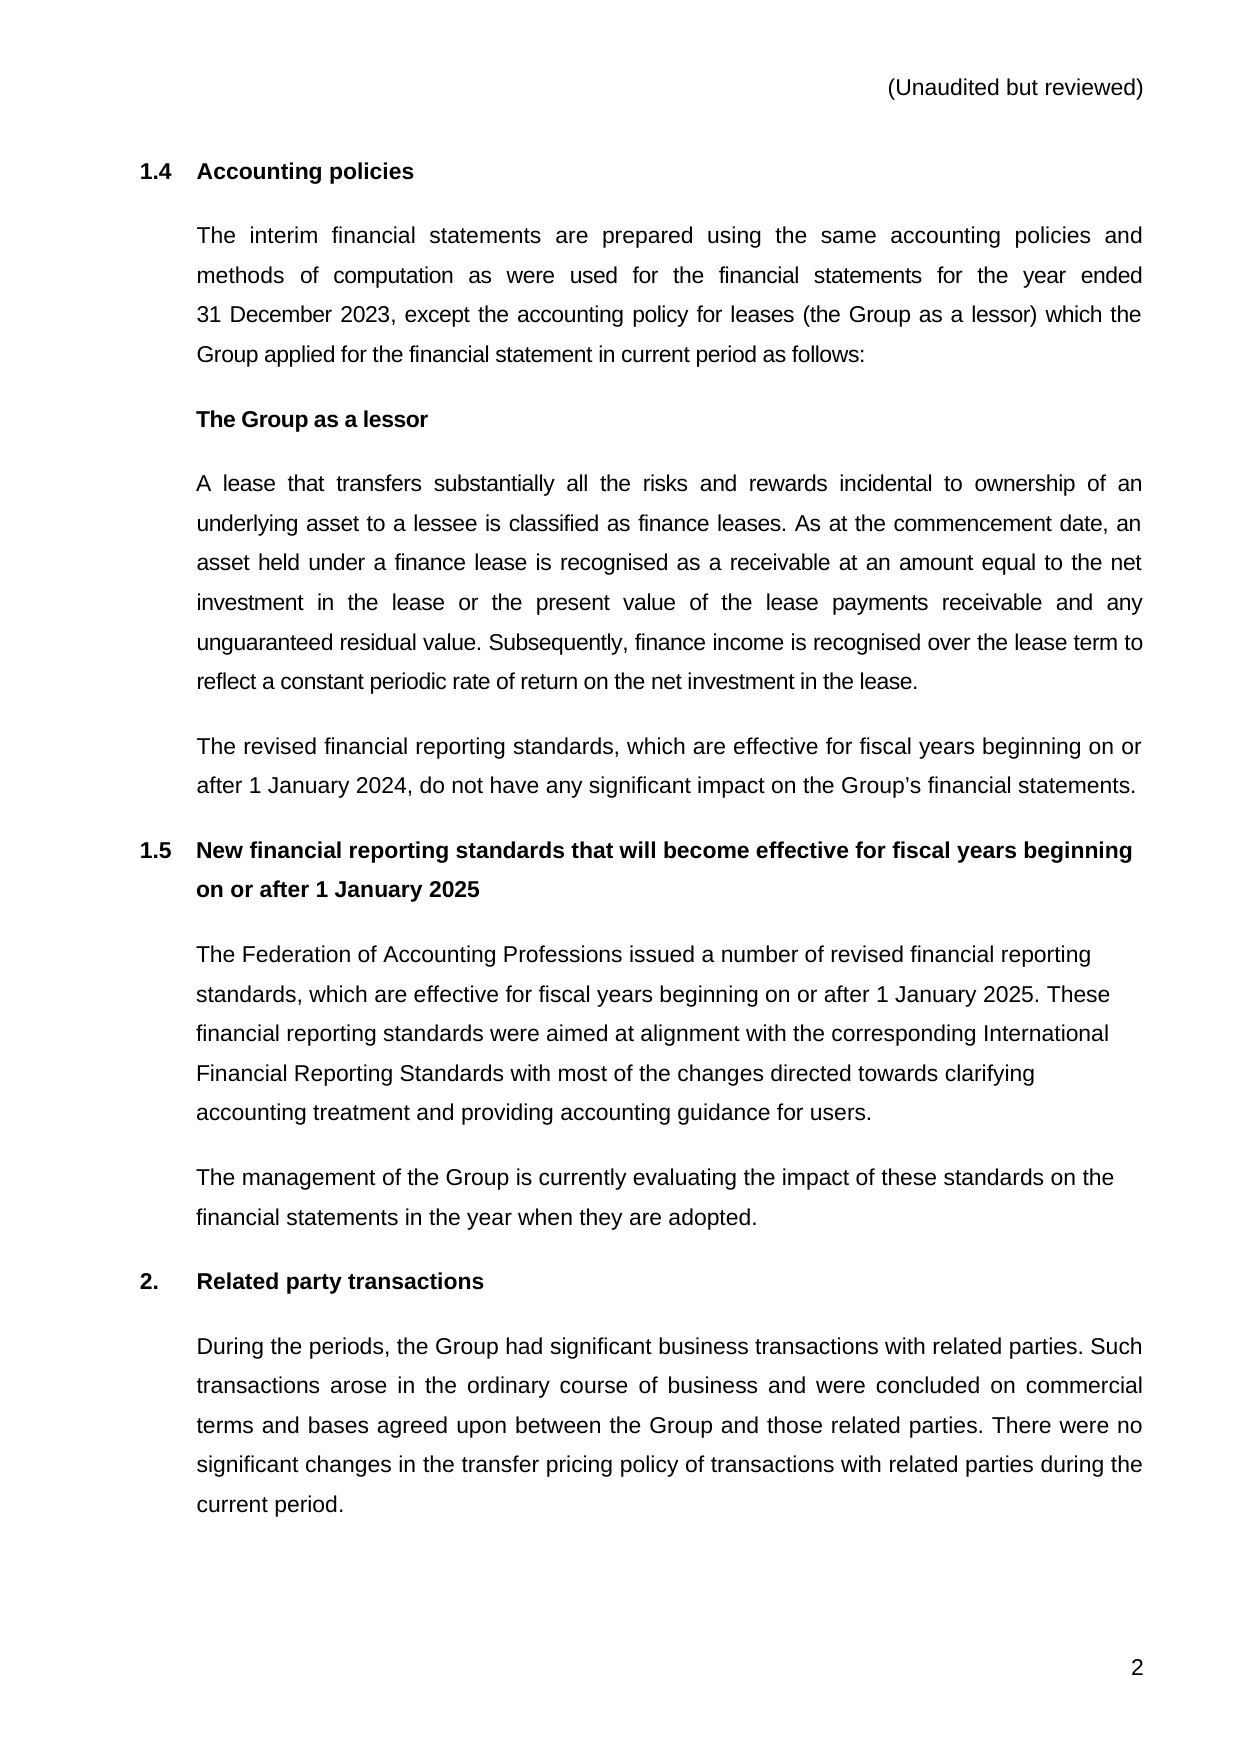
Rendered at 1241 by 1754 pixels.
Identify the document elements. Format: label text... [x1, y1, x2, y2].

text The interim financial statements are prepared using the same accounting policies and methods of computation as were used for the financial statements for the year ended 31 December 2023, except the accounting policy for leases (the Group as a lessor) which the Group applied for the financial statement in current period as follows: [196, 212, 1143, 370]
text A lease that transfers substantially all the risks and rewards incidental to ownership of an underlying asset to a lessee is classified as finance leases. As at the commencement date, an asset held under a finance lease is recognised as a receivable at an amount equal to the net investment in the lease or the present value of the lease payments receivable and any unguaranteed residual value. Subsequently, finance income is recognised over the lease term to reflect a constant periodic rate of return on the net investment in the lease. [196, 460, 1143, 697]
text The revised financial reporting standards, which are effective for fiscal years beginning on or after 1 January 2024, do not have any significant impact on the Group’s financial statements. [140, 722, 1143, 802]
text The Federation of Accounting Professions issued a number of revised financial reporting standards, which are effective for fiscal years beginning on or after 1 January 2025. These financial reporting standards were aimed at alignment with the corresponding International Financial Reporting Standards with most of the changes directed towards clarifying accounting treatment and providing accounting guidance for users. [196, 931, 1143, 1129]
text 1.4 Accounting policies [139, 147, 1143, 187]
text 2. Related party transactions [139, 1258, 1143, 1297]
text During the periods, the Group had significant business transactions with related parties. Such transactions arose in the ordinary course of business and were concluded on commercial terms and bases agreed upon between the Group and those related parties. There were no significant changes in the transfer pricing policy of transactions with related parties during the current period. [196, 1322, 1143, 1520]
subtitle 1.5 New financial reporting standards that will become effective for fiscal years beginning on or after 1 January 2025 [139, 827, 1143, 906]
text The management of the Group is currently evaluating the impact of these standards on the financial statements in the year when they are adopted. [196, 1154, 1143, 1233]
text The Group as a lessor [196, 395, 1143, 435]
